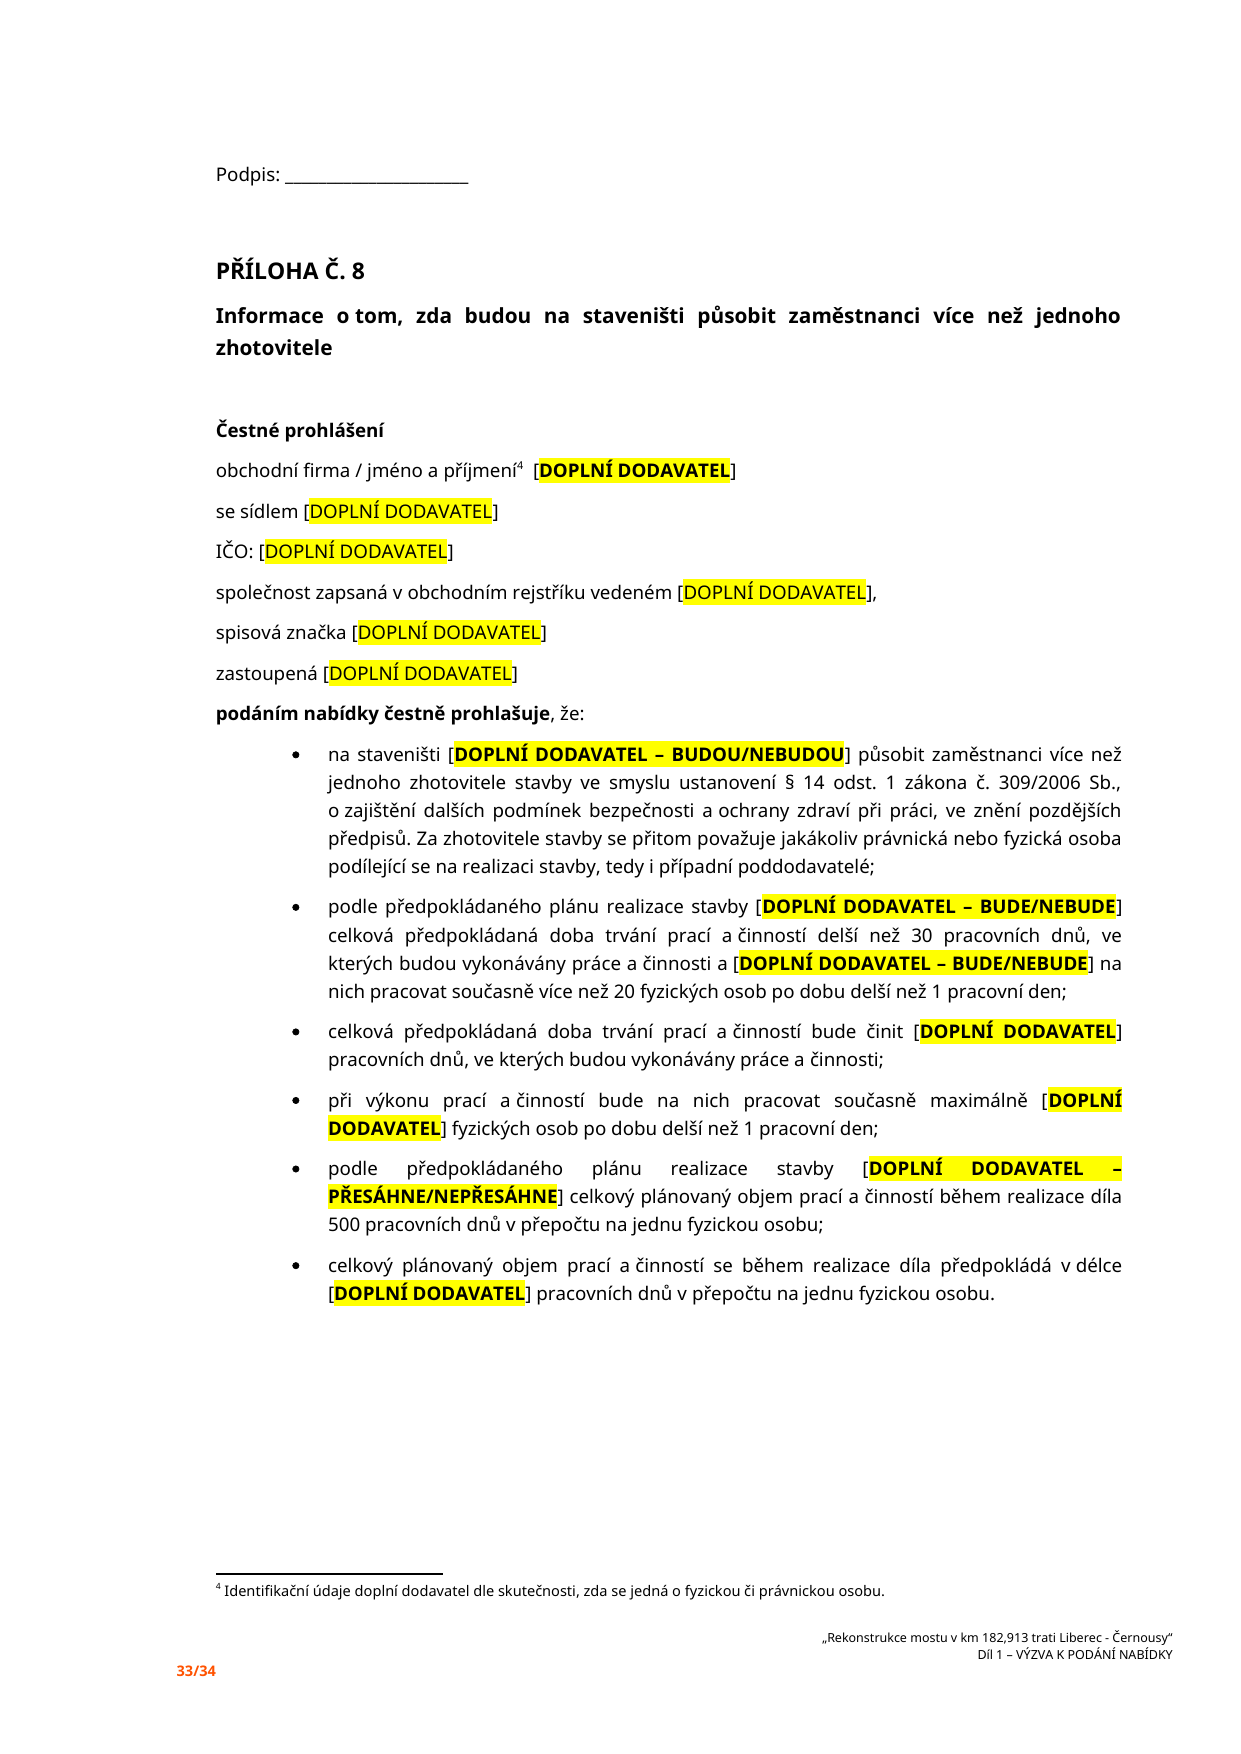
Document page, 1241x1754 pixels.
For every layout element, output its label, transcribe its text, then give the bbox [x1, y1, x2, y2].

text celková předpokládaná doba trvání prací a činností bude činit [DOPLNÍ DODAVATEL] pracovních dnů, ve kterých budou vykonávány práce a činnosti; [292, 1018, 1122, 1072]
text IČO: [DOPLNÍ DODAVATEL] [447, 539, 1122, 564]
text Příloha č. 8 [216, 255, 1122, 286]
text spisová značka [DOPLNÍ DODAVATEL] [216, 620, 358, 645]
text podáním nabídky čestně prohlašuje, že: [216, 701, 1122, 726]
text společnost zapsaná v obchodním rejstříku vedeném [DOPLNÍ DODAVATEL], [866, 579, 1122, 605]
text celkový plánovaný objem prací a činností se během realizace díla předpokládá v délce [DOPLNÍ DODAVATEL] pracovních dnů v přepočtu na jednu fyzickou osobu. [292, 1252, 1122, 1306]
text Informace o tom, zda budou na staveništi působit zaměstnanci více než jednoho zhotovitele [216, 302, 1122, 361]
text spisová značka [DOPLNÍ DODAVATEL] [541, 620, 1122, 645]
text podle předpokládaného plánu realizace stavby [DOPLNÍ DODAVATEL – BUDE/NEBUDE] celková předpokládaná doba trvání prací a činností delší než 30 pracovních dnů, ve kterých budou vykonávány práce a činnosti a [DOPLNÍ DODAVATEL – BUDE/NEBUDE] na nich pracovat současně více než 20 fyzických osob po dobu delší než 1 pracovní den; [292, 894, 1122, 1003]
text se sídlem [DOPLNÍ DODAVATEL] [492, 498, 1122, 524]
text na staveništi [DOPLNÍ DODAVATEL – BUDOU/NEBUDOU] působit zaměstnanci více než jednoho zhotovitele stavby ve smyslu ustanovení § 14 odst. 1 zákona č. 309/2006 Sb., o zajištění dalších podmínek bezpečnosti a ochrany zdraví při práci, ve znění pozdějších předpisů. Za zhotovitele stavby se přitom považuje jakákoliv právnická nebo fyzická osoba podílející se na realizaci stavby, tedy i případní poddodavatelé; [292, 741, 1122, 879]
text společnost zapsaná v obchodním rejstříku vedeném [DOPLNÍ DODAVATEL], [216, 579, 683, 605]
text Podpis: ______________________ [216, 161, 1122, 187]
text se sídlem [DOPLNÍ DODAVATEL] [216, 498, 309, 524]
text podle předpokládaného plánu realizace stavby [DOPLNÍ DODAVATEL – PŘESÁHNE/NEPŘESÁHNE] celkový plánovaný objem prací a činností během realizace díla 500 pracovních dnů v přepočtu na jednu fyzickou osobu; [292, 1156, 1122, 1237]
text obchodní firma / jméno a příjmení [DOPLNÍ DODAVATEL] [730, 458, 1122, 483]
text Čestné prohlášení [216, 417, 1122, 443]
text při výkonu prací a činností bude na nich pracovat současně maximálně [DOPLNÍ DODAVATEL] fyzických osob po dobu delší než 1 pracovní den; [292, 1087, 1122, 1141]
text zastoupená [DOPLNÍ DODAVATEL] [216, 660, 329, 686]
text zastoupená [DOPLNÍ DODAVATEL] [512, 660, 1122, 686]
text obchodní firma / jméno a příjmení [DOPLNÍ DODAVATEL] [216, 458, 539, 483]
